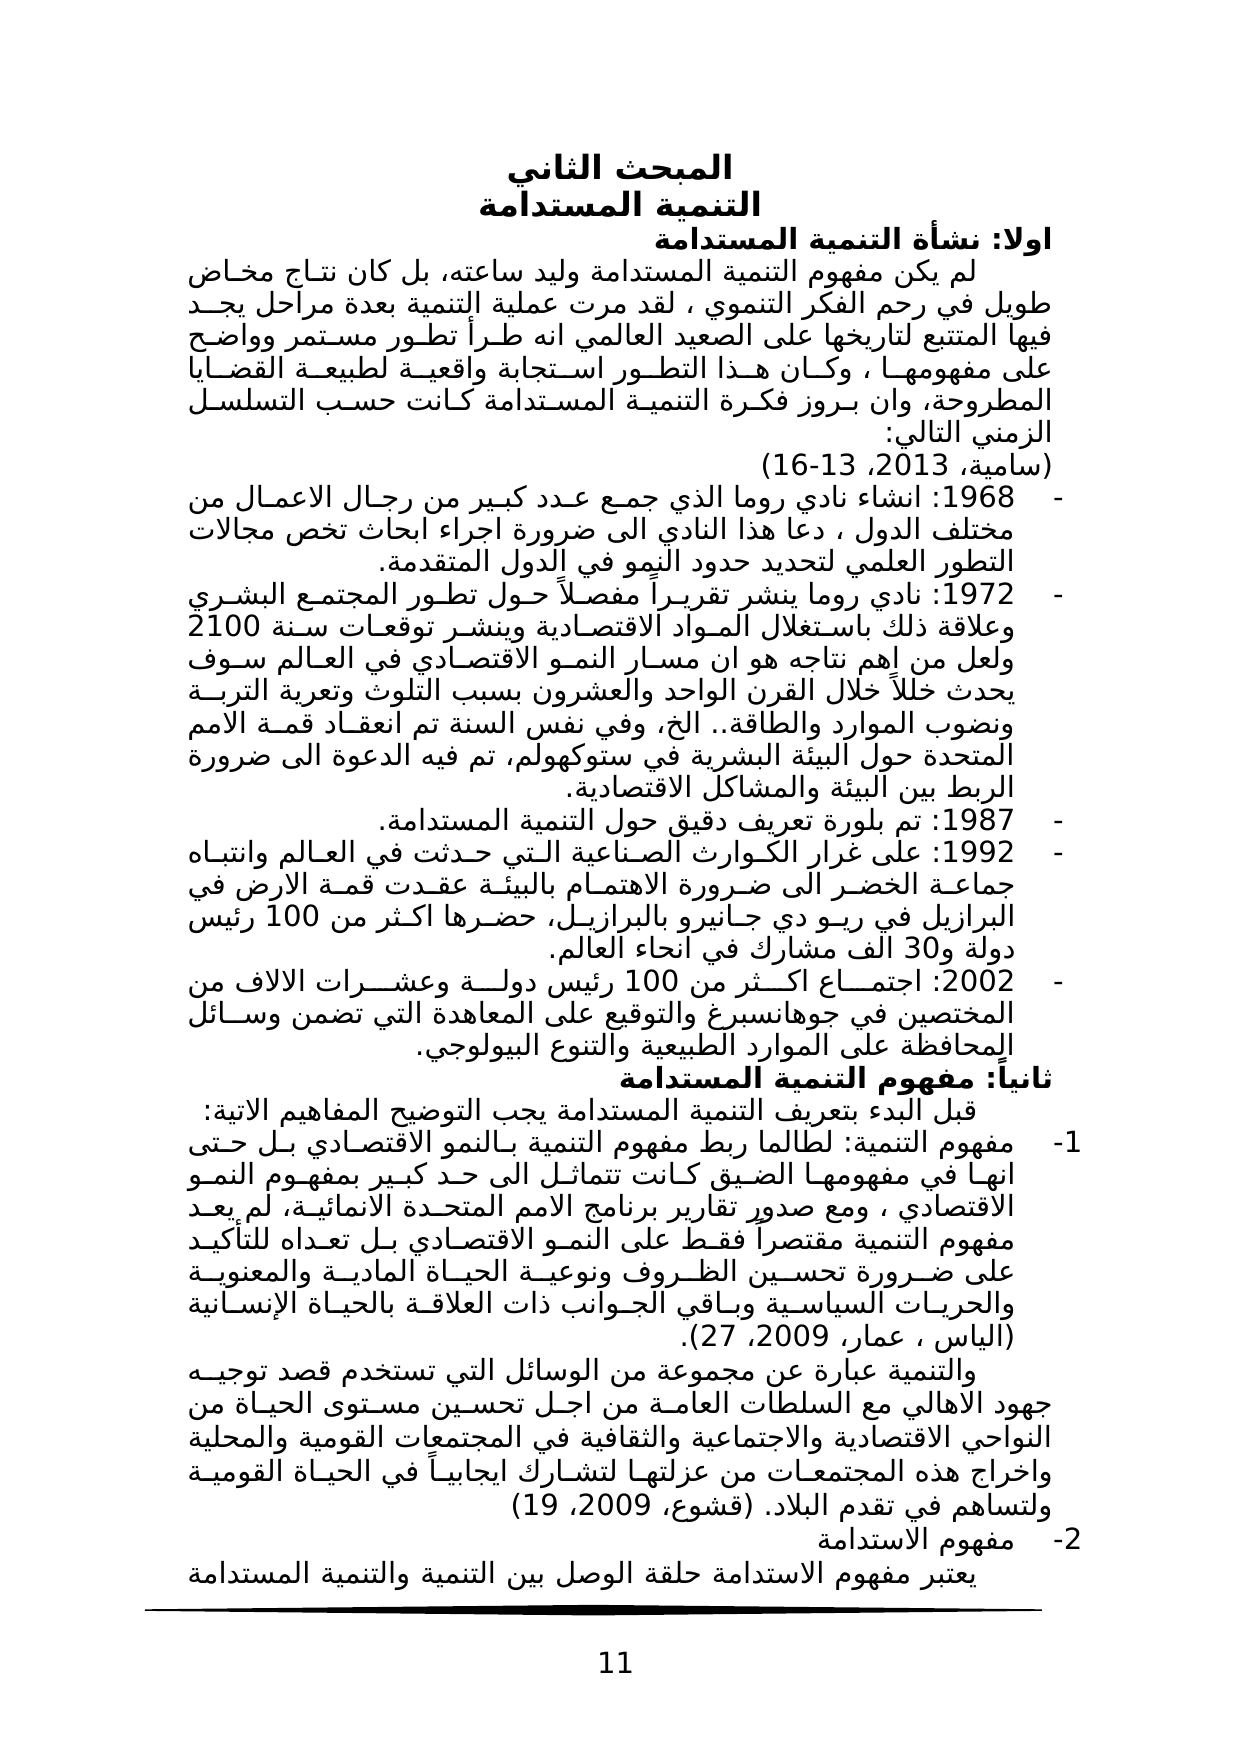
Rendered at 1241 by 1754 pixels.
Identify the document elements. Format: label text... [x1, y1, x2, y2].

text (سامية، 2013، 13-16) [187, 449, 1053, 482]
list مفهوم الاستدامة [187, 1523, 1053, 1557]
text اولا: نشأة التنمية المستدامة [187, 224, 1053, 256]
text والتنمية عبارة عن مجموعة من الوسائل التي تستخدم قصد توجيه جهود الاهالي مع السلطات العامة من اجل تحسين مستوى الحياة من النواحي الاقتصادية والاجتماعية والثقافية في المجتمعات القومية والمحلية واخراج هذه المجتمعات من عزلتها لتشارك ايجابياً في الحياة القومية ولتساهم في تقدم البلاد. (قشوع، 2009، 19) [187, 1353, 1053, 1523]
list 1987: تم بلورة تعريف دقيق حول التنمية المستدامة. [187, 804, 1053, 837]
list مفهوم التنمية: لطالما ربط مفهوم التنمية بالنمو الاقتصادي بل حتى انها في مفهومها الضيق كانت تتماثل الى حد كبير بمفهوم النمو الاقتصادي ، ومع صدور تقارير برنامج الامم المتحدة الانمائية، لم يعد مفهوم التنمية مقتصراً فقط على النمو الاقتصادي بل تعداه للتأكيد على ضرورة تحسين الظروف ونوعية الحياة المادية والمعنوية والحريات السياسية وباقي الجوانب ذات العلاقة بالحياة الإنسانية (الياس ، عمار، 2009، 27). [187, 1127, 1053, 1353]
text التنمية المستدامة [187, 187, 1053, 224]
text قبل البدء بتعريف التنمية المستدامة يجب التوضيح المفاهيم الاتية: [187, 1095, 1053, 1127]
text المبحث الثاني [187, 150, 1053, 187]
list 1972: نادي روما ينشر تقريراً مفصلاً حول تطور المجتمع البشري وعلاقة ذلك باستغلال المواد الاقتصادية وينشر توقعات سنة 2100 ولعل من اهم نتاجه هو ان مسار النمو الاقتصادي في العالم سوف يحدث خللاً خلال القرن الواحد والعشرون بسبب التلوث وتعرية التربة ونضوب الموارد والطاقة.. الخ، وفي نفس السنة تم انعقاد قمة الامم المتحدة حول البيئة البشرية في ستوكهولم، تم فيه الدعوة الى ضرورة الربط بين البيئة والمشاكل الاقتصادية. [187, 578, 1053, 804]
list 2002: اجتماع اكثر من 100 رئيس دولة وعشرات الالاف من المختصين في جوهانسبرغ والتوقيع على المعاهدة التي تضمن وسائل المحافظة على الموارد الطبيعية والتنوع البيولوجي. [187, 966, 1053, 1062]
text لم يكن مفهوم التنمية المستدامة وليد ساعته، بل كان نتاج مخاض طويل في رحم الفكر التنموي ، لقد مرت عملية التنمية بعدة مراحل يجد فيها المتتبع لتاريخها على الصعيد العالمي انه طرأ تطور مستمر وواضح على مفهومها ، وكان هذا التطور استجابة واقعية لطبيعة القضايا المطروحة، وان بروز فكرة التنمية المستدامة كانت حسب التسلسل الزمني التالي: [187, 256, 1053, 449]
list 1968: انشاء نادي روما الذي جمع عدد كبير من رجال الاعمال من مختلف الدول ، دعا هذا النادي الى ضرورة اجراء ابحاث تخص مجالات التطور العلمي لتحديد حدود النمو في الدول المتقدمة. [187, 482, 1053, 578]
list 1992: على غرار الكوارث الصناعية التي حدثت في العالم وانتباه جماعة الخضر الى ضرورة الاهتمام بالبيئة عقدت قمة الارض في البرازيل في ريو دي جانيرو بالبرازيل، حضرها اكثر من 100 رئيس دولة و30 الف مشارك في انحاء العالم. [187, 837, 1053, 966]
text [187, 1557, 1053, 1591]
text ثانياً: مفهوم التنمية المستدامة [187, 1062, 1053, 1095]
